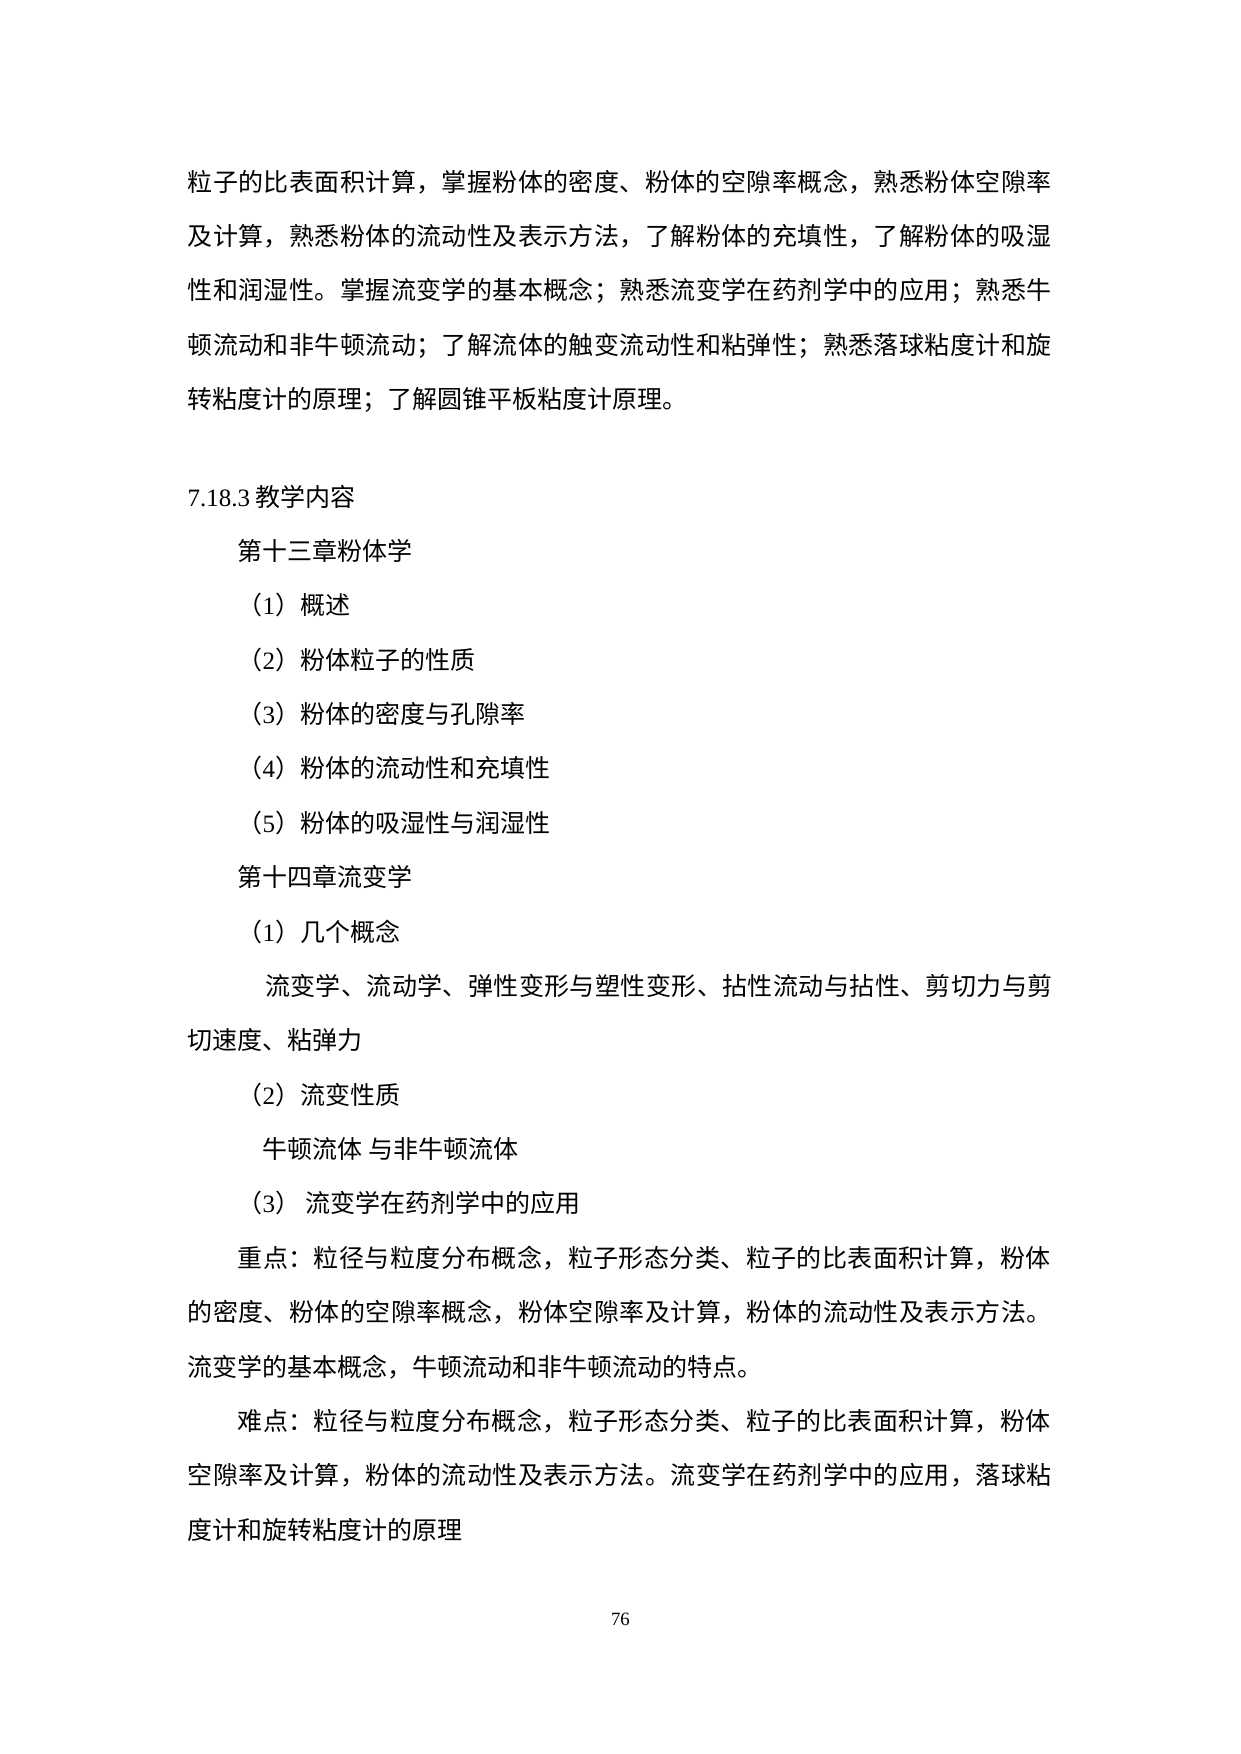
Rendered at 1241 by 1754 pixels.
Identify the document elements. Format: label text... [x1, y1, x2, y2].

text 第十四章流变学 [187, 858, 1053, 894]
text （1）概述 [187, 586, 1053, 622]
text 重点：粒径与粒度分布概念，粒子形态分类、粒子的比表面积计算，粉体的密度、粉体的空隙率概念，粉体空隙率及计算，粉体的流动性及表示方法。流变学的基本概念，牛顿流动和非牛顿流动的特点。 [187, 1238, 1053, 1383]
text 流变学、流动学、弹性变形与塑性变形、拈性流动与拈性、剪切力与剪切速度、粘弹力 [187, 966, 1053, 1057]
text （4）粉体的流动性和充填性 [187, 749, 1053, 785]
text 第十三章粉体学 [187, 531, 1053, 568]
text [187, 162, 1053, 416]
text （3） 流变学在药剂学中的应用 [187, 1184, 1053, 1220]
text 7.18.3教学内容 [187, 477, 1053, 513]
text （1）几个概念 [187, 912, 1053, 948]
text （5）粉体的吸湿性与润湿性 [187, 803, 1053, 839]
text 牛顿流体 与非牛顿流体 [187, 1129, 1053, 1166]
text （3）粉体的密度与孔隙率 [187, 694, 1053, 731]
text （2）流变性质 [187, 1075, 1053, 1111]
text （2）粉体粒子的性质 [187, 640, 1053, 676]
text 难点：粒径与粒度分布概念，粒子形态分类、粒子的比表面积计算，粉体空隙率及计算，粉体的流动性及表示方法。流变学在药剂学中的应用，落球粘度计和旋转粘度计的原理 [187, 1401, 1053, 1546]
